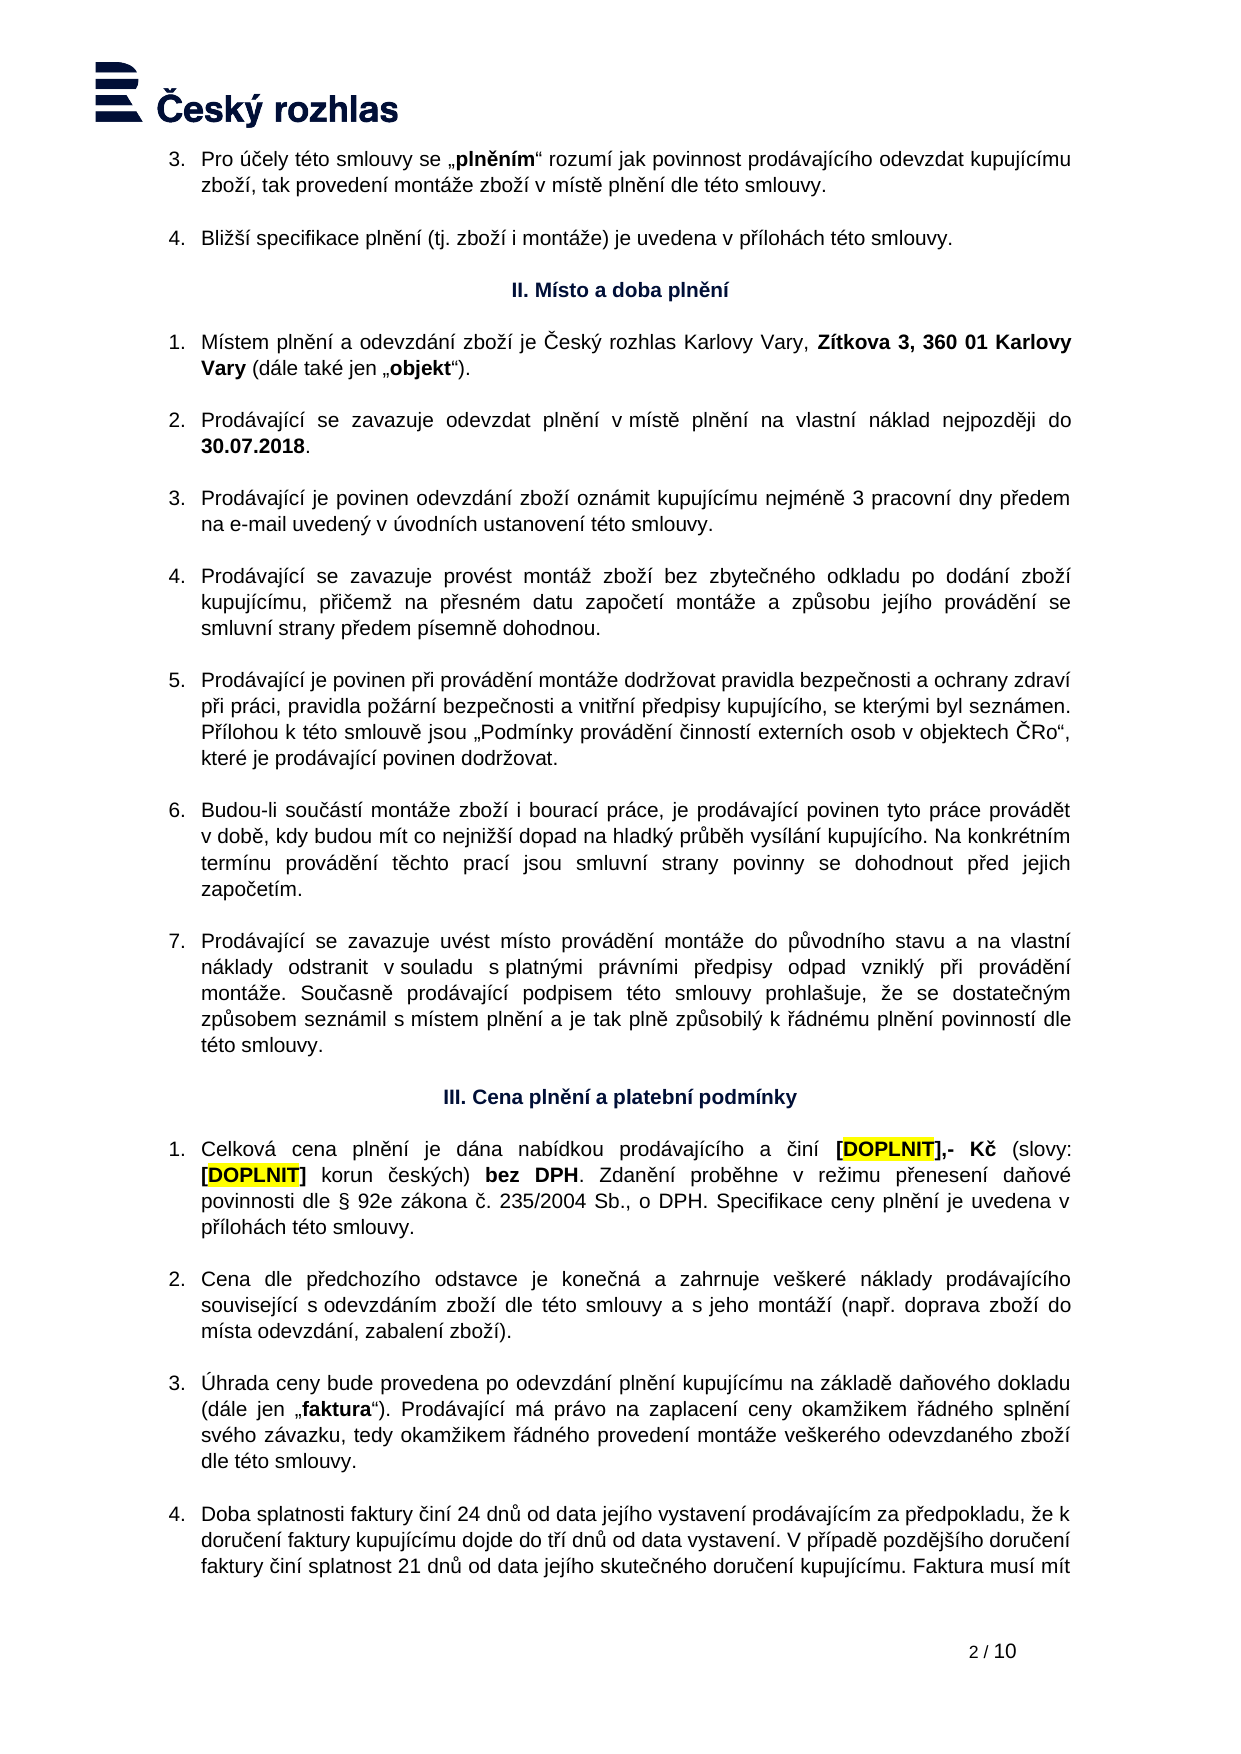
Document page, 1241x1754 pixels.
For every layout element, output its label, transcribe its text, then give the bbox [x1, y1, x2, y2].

list Cena dle předchozího odstavce je konečná a zahrnuje veškeré náklady prodávajícího související s odevzdáním zboží dle této smlouvy a s jeho montáží (např. doprava zboží do místa odevzdání, zabalení zboží). [168, 1266, 1072, 1344]
list Prodávající se zavazuje uvést místo provádění montáže do původního stavu a na vlastní náklady odstranit v souladu s platnými právními předpisy odpad vzniklý při provádění montáže. Současně prodávající podpisem této smlouvy prohlašuje, že se dostatečným způsobem seznámil s místem plnění a je tak plně způsobilý k řádnému plnění povinností dle této smlouvy. [168, 927, 1072, 1057]
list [168, 1500, 1072, 1578]
list Prodávající je povinen při provádění montáže dodržovat pravidla bezpečnosti a ochrany zdraví při práci, pravidla požární bezpečnosti a vnitřní předpisy kupujícího, se kterými byl seznámen. Přílohou k této smlouvě jsou „Podmínky provádění činností externích osob v objektech ČRo“, které je prodávající povinen dodržovat. [168, 667, 1072, 771]
list Úhrada ceny bude provedena po odevzdání plnění kupujícímu na základě daňového dokladu (dále jen „faktura“). Prodávající má právo na zaplacení ceny okamžikem řádného splnění svého závazku, tedy okamžikem řádného provedení montáže veškerého odevzdaného zboží dle této smlouvy. [168, 1370, 1072, 1474]
subtitle Cena plnění a platební podmínky [168, 1083, 1072, 1109]
list Prodávající se zavazuje provést montáž zboží bez zbytečného odkladu po dodání zboží kupujícímu, přičemž na přesném datu započetí montáže a způsobu jejího provádění se smluvní strany předem písemně dohodnou. [168, 563, 1072, 641]
list Prodávající je povinen odevzdání zboží oznámit kupujícímu nejméně 3 pracovní dny předem na e-mail uvedený v úvodních ustanovení této smlouvy. [168, 484, 1072, 537]
subtitle Místo a doba plnění [168, 276, 1072, 302]
list Bližší specifikace plnění (tj. zboží i montáže) je uvedena v přílohách této smlouvy. [168, 224, 1072, 250]
list Budou-li součástí montáže zboží i bourací práce, je prodávající povinen tyto práce provádět v době, kdy budou mít co nejnižší dopad na hladký průběh vysílání kupujícího. Na konkrétním termínu provádění těchto prací jsou smluvní strany povinny se dohodnout před jejich započetím. [168, 797, 1072, 901]
list Prodávající se zavazuje odevzdat plnění v místě plnění na vlastní náklad nejpozději do 30.07.2018. [168, 406, 1072, 458]
list Celková cena plnění je dána nabídkou prodávajícího a činí [DOPLNIT],- Kč (slovy: [DOPLNIT] korun českých) bez DPH. Zdanění proběhne v režimu přenesení daňové povinnosti dle § 92e zákona č. 235/2004 Sb., o DPH. Specifikace ceny plnění je uvedena v přílohách této smlouvy. [168, 1136, 1072, 1240]
list Pro účely této smlouvy se „plněním“ rozumí jak povinnost prodávajícího odevzdat kupujícímu zboží, tak provedení montáže zboží v místě plnění dle této smlouvy. [168, 146, 1072, 198]
picture [95, 62, 398, 128]
list Místem plnění a odevzdání zboží je Český rozhlas Karlovy Vary, Zítkova 3, 360 01 Karlovy Vary (dále také jen „objekt“). [168, 328, 1072, 380]
